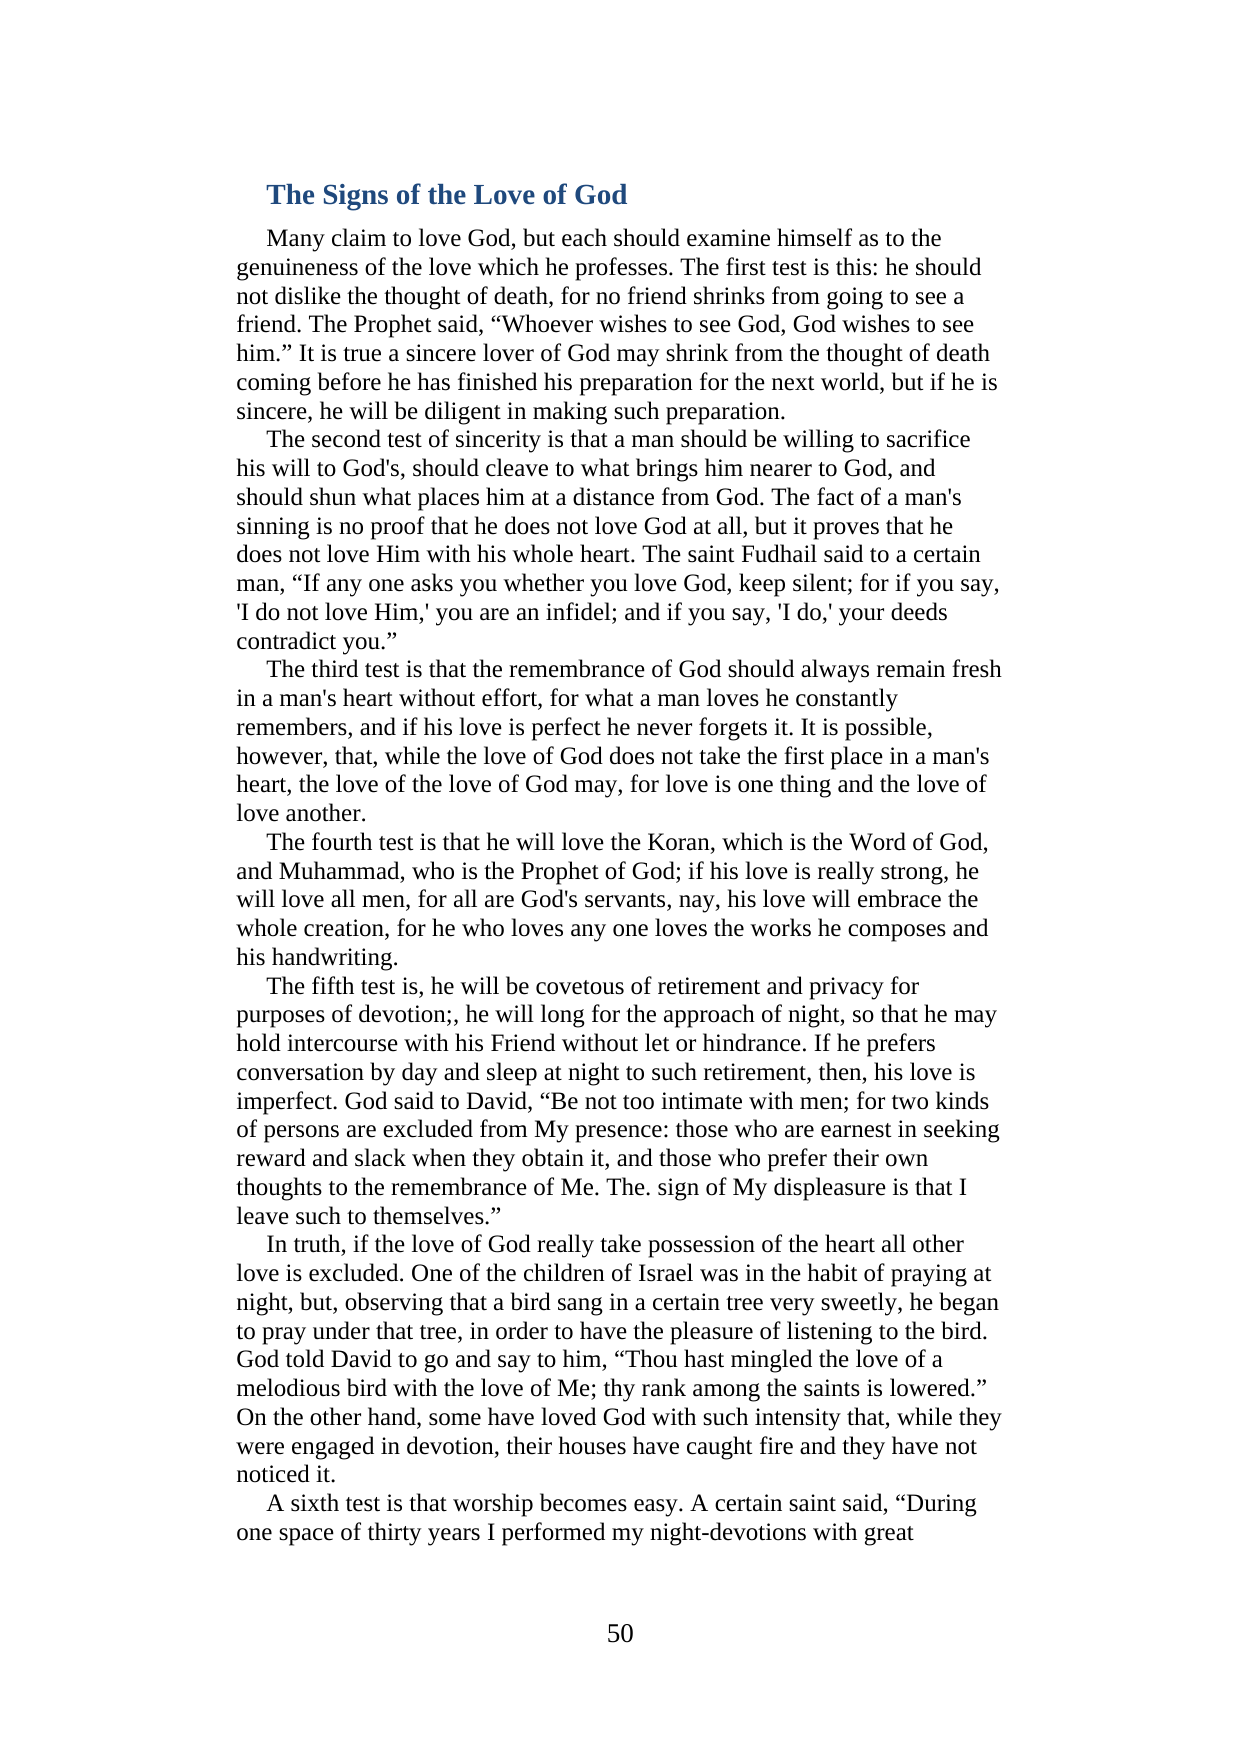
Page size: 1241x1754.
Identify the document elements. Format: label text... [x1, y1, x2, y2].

text The fifth test is, he will be covetous of retirement and privacy for purposes of devotion;, he will long for the approach of night, so that he may hold intercourse with his Friend without let or hindrance. If he prefers conversation by day and sleep at night to such retirement, then, his love is imperfect. God said to David, “Be not too intimate with men; for two kinds of persons are excluded from My presence: those who are earnest in seeking reward and slack when they obtain it, and those who prefer their own thoughts to the remembrance of Me. The. sign of My displeasure is that I leave such to themselves.” [236, 971, 1004, 1229]
subtitle The Signs of the Love of God [236, 177, 1004, 211]
text The fourth test is that he will love the Koran, which is the Word of God, and Muhammad, who is the Prophet of God; if his love is really strong, he will love all men, for all are God's servants, nay, his love will embrace the whole creation, for he who loves any one loves the works he composes and his handwriting. [236, 827, 1004, 971]
text In truth, if the love of God really take possession of the heart all other love is excluded. One of the children of Israel was in the habit of praying at night, but, observing that a bird sang in a certain tree very sweetly, he began to pray under that tree, in order to have the pleasure of listening to the bird. God told David to go and say to him, “Thou hast mingled the love of a melodious bird with the love of Me; thy rank among the saints is lowered.” On the other hand, some have loved God with such intensity that, while they were engaged in devotion, their houses have caught fire and they have not noticed it. [236, 1229, 1004, 1488]
text The third test is that the remembrance of God should always remain fresh in a man's heart without effort, for what a man loves he constantly remembers, and if his love is perfect he never forgets it. It is possible, however, that, while the love of God does not take the first place in a man's heart, the love of the love of God may, for love is one thing and the love of love another. [236, 654, 1004, 827]
text The second test of sincerity is that a man should be willing to sacrifice his will to God's, should cleave to what brings him nearer to God, and should shun what places him at a distance from God. The fact of a man's sinning is no proof that he does not love God at all, but it proves that he does not love Him with his whole heart. The saint Fudhail said to a certain man, “If any one asks you whether you love God, keep silent; for if you say, 'I do not love Him,' you are an infidel; and if you say, 'I do,' your deeds contradict you.” [236, 424, 1004, 654]
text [236, 1488, 1004, 1546]
text Many claim to love God, but each should examine himself as to the genuineness of the love which he professes. The first test is this: he should not dislike the thought of death, for no friend shrinks from going to see a friend. The Prophet said, “Whoever wishes to see God, God wishes to see him.” It is true a sincere lover of God may shrink from the thought of death coming before he has finished his preparation for the next world, but if he is sincere, he will be diligent in making such preparation. [236, 223, 1004, 424]
